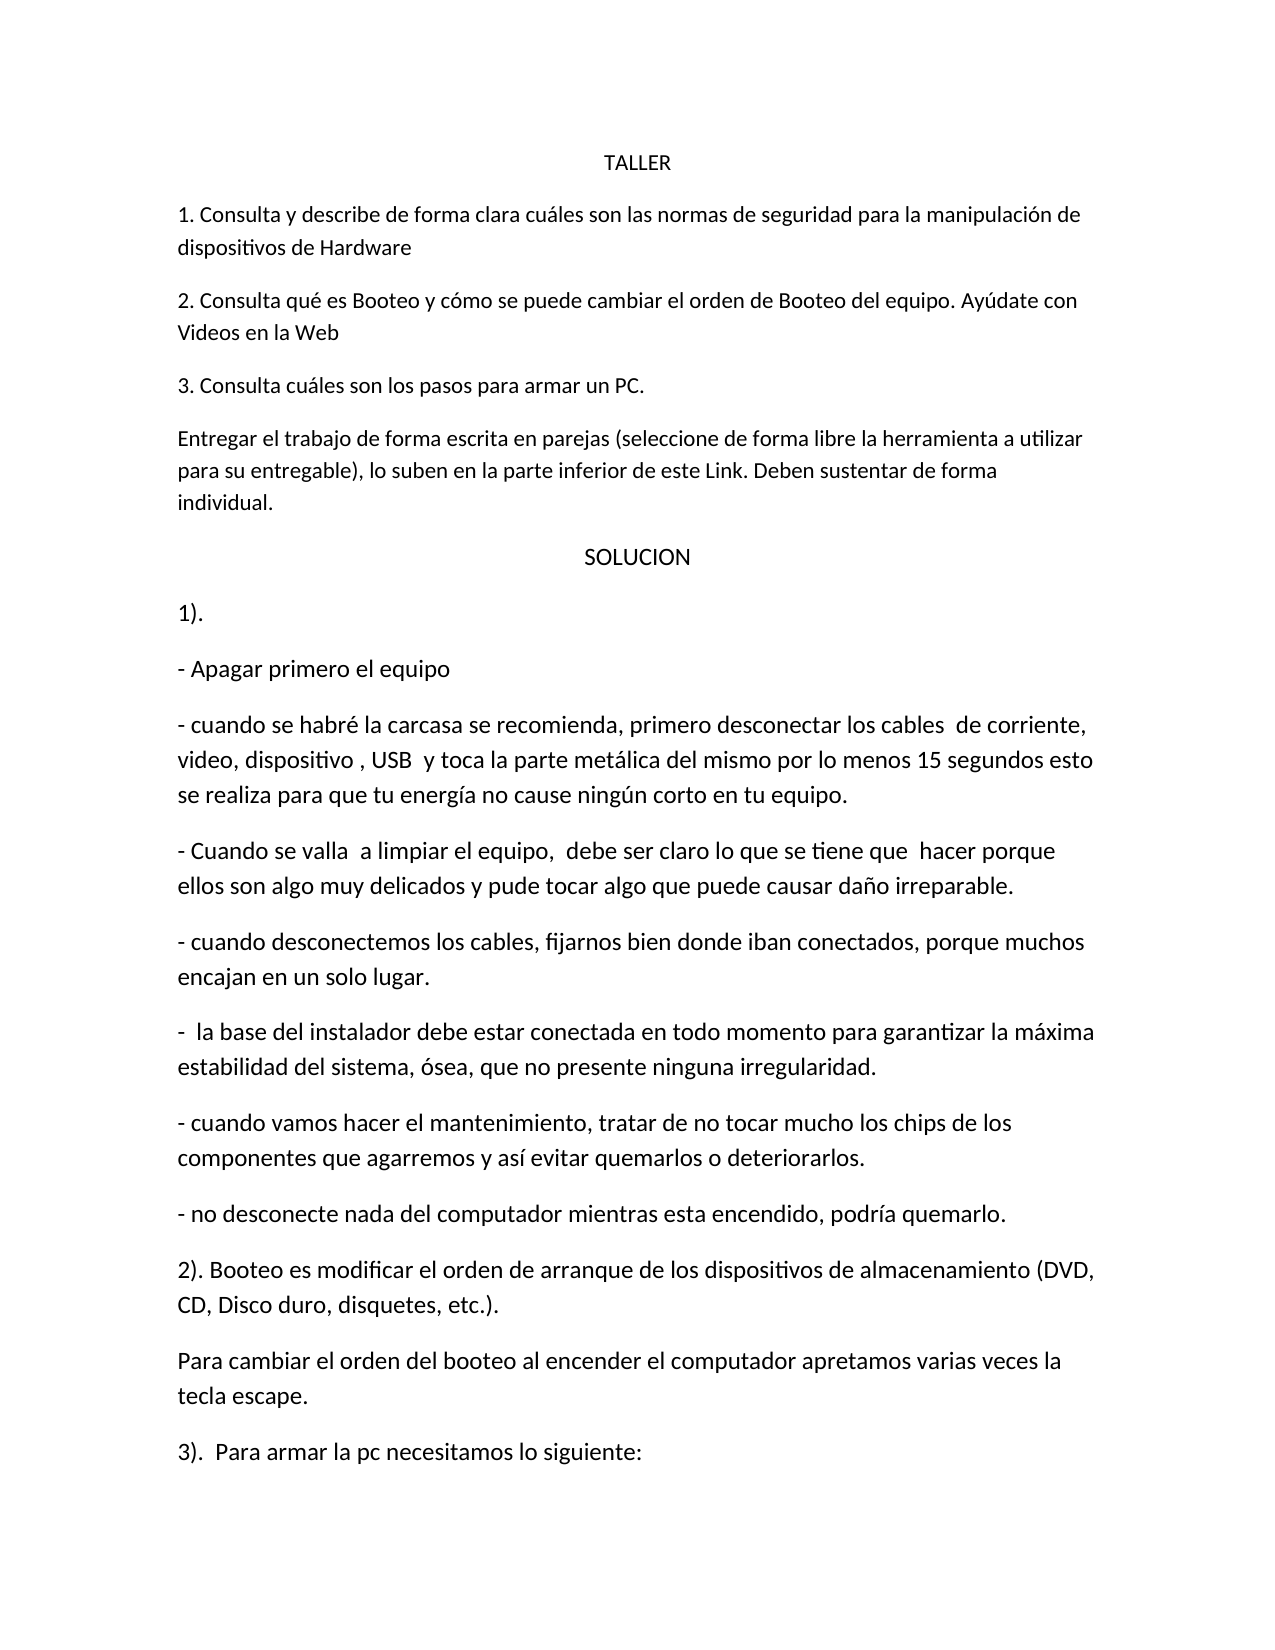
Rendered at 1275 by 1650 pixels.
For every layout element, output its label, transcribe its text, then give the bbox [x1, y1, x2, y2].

text TALLER [177, 148, 1098, 176]
text Para cambiar el orden del booteo al encender el computador apretamos varias veces la tecla escape. [177, 1345, 1098, 1410]
text 1. Consulta y describe de forma clara cuáles son las normas de seguridad para la manipulación de dispositivos de Hardware [177, 201, 1098, 261]
text - cuando se habré la carcasa se recomienda, primero desconectar los cables de corriente, video, dispositivo , USB y toca la parte metálica del mismo por lo menos 15 segundos esto se realiza para que tu energía no cause ningún corto en tu equipo. [177, 709, 1098, 809]
text 3). Para armar la pc necesitamos lo siguiente: [177, 1436, 1098, 1466]
text - la base del instalador debe estar conectada en todo momento para garantizar la máxima estabilidad del sistema, ósea, que no presente ninguna irregularidad. [177, 1016, 1098, 1082]
text - cuando vamos hacer el mantenimiento, tratar de no tocar mucho los chips de los componentes que agarremos y así evitar quemarlos o deteriorarlos. [177, 1107, 1098, 1173]
text - Apagar primero el equipo [177, 653, 1098, 684]
text - cuando desconectemos los cables, fijarnos bien donde iban conectados, porque muchos encajan en un solo lugar. [177, 926, 1098, 991]
text - Cuando se valla a limpiar el equipo, debe ser claro lo que se tiene que hacer porque ellos son algo muy delicados y pude tocar algo que puede causar daño irreparable. [177, 835, 1098, 900]
text SOLUCION [177, 541, 1098, 572]
text 2). Booteo es modificar el orden de arranque de los dispositivos de almacenamiento (DVD, CD, Disco duro, disquetes, etc.). [177, 1254, 1098, 1319]
text - no desconecte nada del computador mientras esta encendido, podría quemarlo. [177, 1198, 1098, 1229]
text Entregar el trabajo de forma escrita en parejas (seleccione de forma libre la herramienta a utilizar para su entregable), lo suben en la parte inferior de este Link. Deben sustentar de forma individual. [177, 424, 1098, 516]
text 2. Consulta qué es Booteo y cómo se puede cambiar el orden de Booteo del equipo. Ayúdate con Videos en la Web [177, 286, 1098, 346]
text 1). [177, 597, 1098, 628]
text 3. Consulta cuáles son los pasos para armar un PC. [177, 371, 1098, 399]
